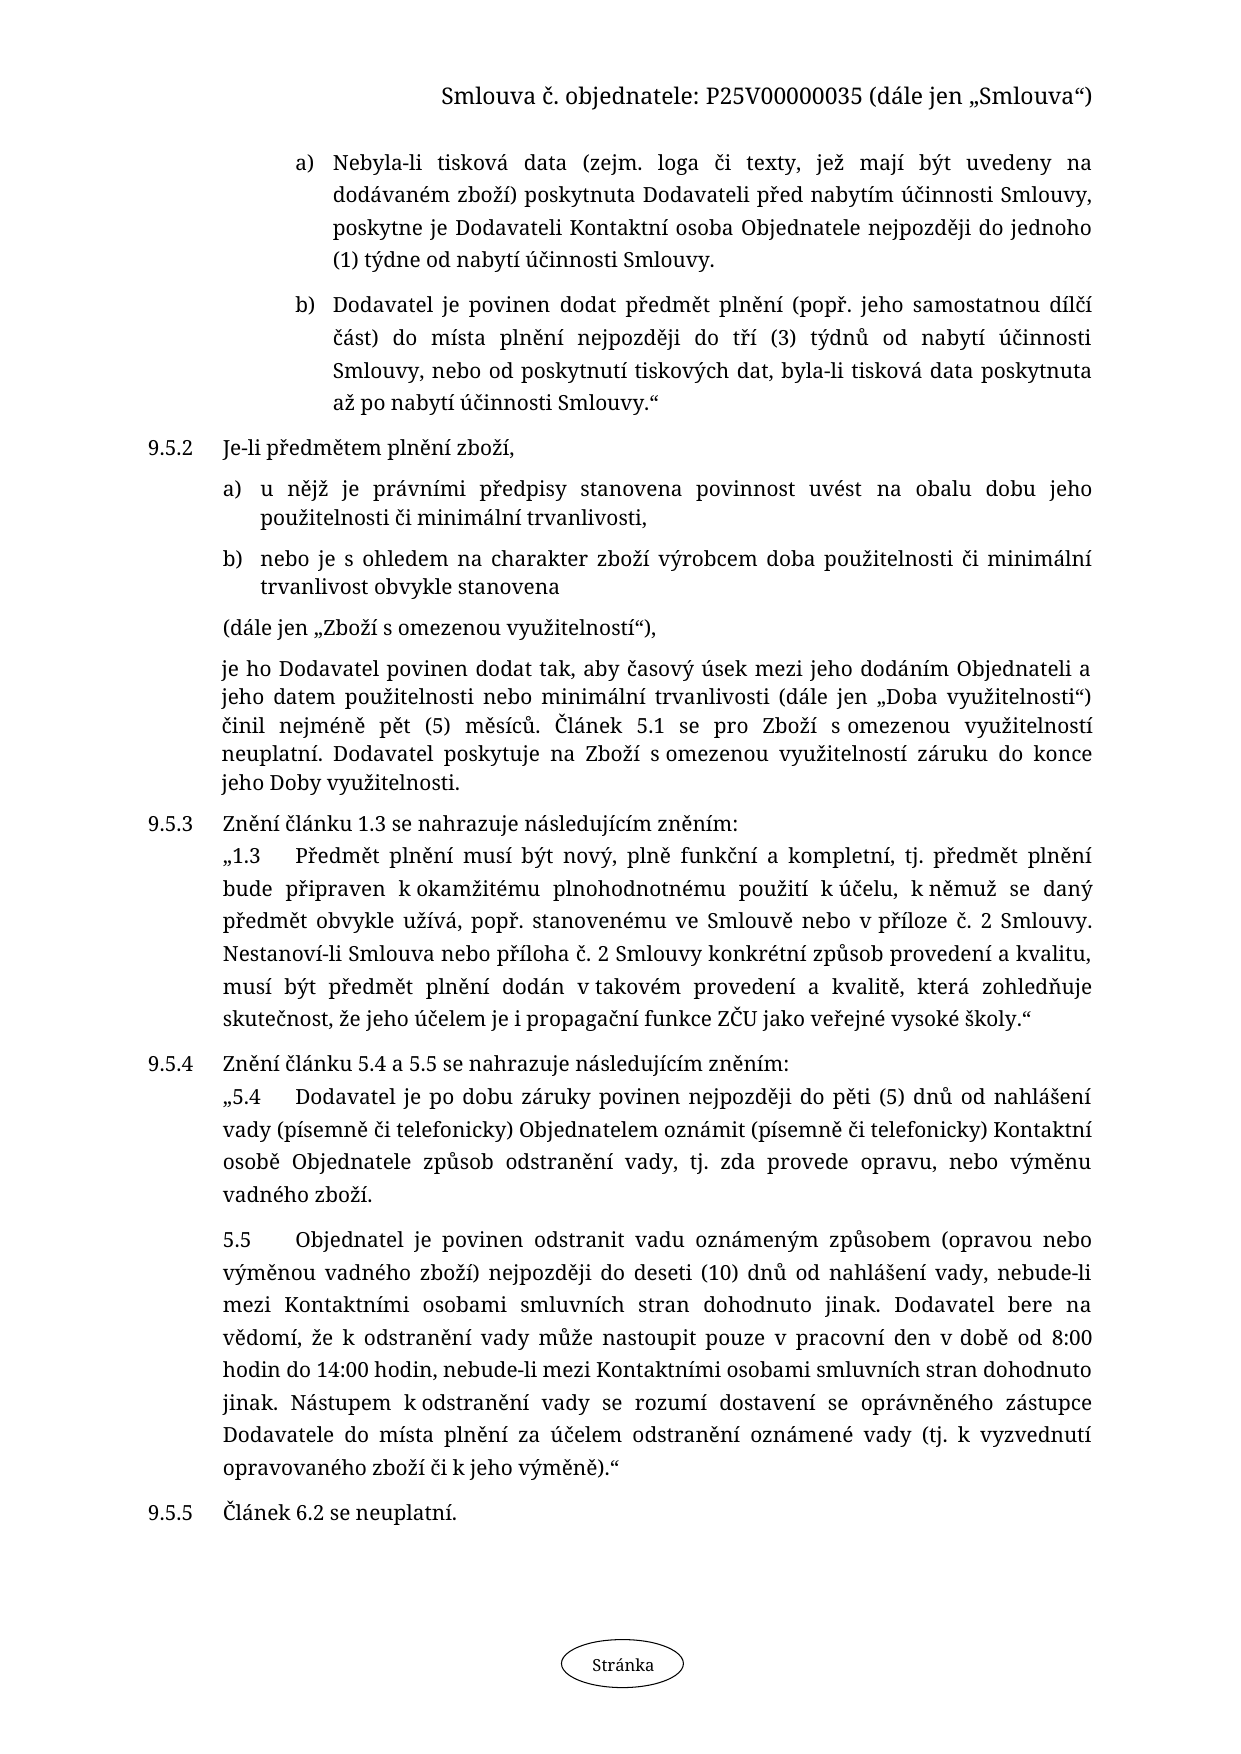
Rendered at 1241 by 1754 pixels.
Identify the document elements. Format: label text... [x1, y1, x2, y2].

list Znění článku 5.4 a 5.5 se nahrazuje následujícím zněním: [148, 1049, 1093, 1078]
list nebo je s ohledem na charakter zboží výrobcem doba použitelnosti či minimální trvanlivost obvykle stanovena [223, 544, 1093, 601]
list „1.3 Předmět plnění musí být nový, plně funkční a kompletní, tj. předmět plnění bude připraven k okamžitému plnohodnotnému použití k účelu, k němuž se daný předmět obvykle užívá, popř. stanovenému ve Smlouvě nebo v příloze č. 2 Smlouvy. Nestanoví-li Smlouva nebo příloha č. 2 Smlouvy konkrétní způsob provedení a kvalitu, musí být předmět plnění dodán v takovém provedení a kvalitě, která zohledňuje skutečnost, že jeho účelem je i propagační funkce ZČU jako veřejné vysoké školy.“ [223, 841, 1093, 1033]
text (dále jen „Zboží s omezenou využitelností“), [223, 613, 1093, 642]
text je ho Dodavatel povinen dodat tak, aby časový úsek mezi jeho dodáním Objednateli a jeho datem použitelnosti nebo minimální trvanlivosti (dále jen „Doba využitelnosti“) činil nejméně pět (5) měsíců. Článek 5.1 se pro Zboží s omezenou využitelností neuplatní. Dodavatel poskytuje na Zboží s omezenou využitelností záruku do konce jeho Doby využitelnosti. [221, 654, 1093, 796]
list Dodavatel je povinen dodat předmět plnění (popř. jeho samostatnou dílčí část) do místa plnění nejpozději do tří (3) týdnů od nabytí účinnosti Smlouvy, nebo od poskytnutí tiskových dat, byla-li tisková data poskytnuta až po nabytí účinnosti Smlouvy.“ [295, 291, 1093, 417]
list Článek 6.2 se neuplatní. [148, 1498, 1093, 1527]
list Je-li předmětem plnění zboží, [148, 433, 1093, 462]
list Nebyla-li tisková data (zejm. loga či texty, jež mají být uvedeny na dodávaném zboží) poskytnuta Dodavateli před nabytím účinnosti Smlouvy, poskytne je Dodavateli Kontaktní osoba Objednatele nejpozději do jednoho (1) týdne od nabytí účinnosti Smlouvy. [295, 148, 1093, 274]
list 5.5 Objednatel je povinen odstranit vadu oznámeným způsobem (opravou nebo výměnou vadného zboží) nejpozději do deseti (10) dnů od nahlášení vady, nebude-li mezi Kontaktními osobami smluvních stran dohodnuto jinak. Dodavatel bere na vědomí, že k odstranění vady může nastoupit pouze v pracovní den v době od 8:00 hodin do 14:00 hodin, nebude-li mezi Kontaktními osobami smluvních stran dohodnuto jinak. Nástupem k odstranění vady se rozumí dostavení se oprávněného zástupce Dodavatele do místa plnění za účelem odstranění oznámené vady (tj. k vyzvednutí opravovaného zboží či k jeho výměně).“ [223, 1225, 1093, 1482]
list u nějž je právními předpisy stanovena povinnost uvést na obalu dobu jeho použitelnosti či minimální trvanlivosti, [223, 474, 1093, 531]
list „5.4 Dodavatel je po dobu záruky povinen nejpozději do pěti (5) dnů od nahlášení vady (písemně či telefonicky) Objednatelem oznámit (písemně či telefonicky) Kontaktní osobě Objednatele způsob odstranění vady, tj. zda provede opravu, nebo výměnu vadného zboží. [223, 1082, 1093, 1208]
list Znění článku 1.3 se nahrazuje následujícím zněním: [148, 809, 1093, 837]
